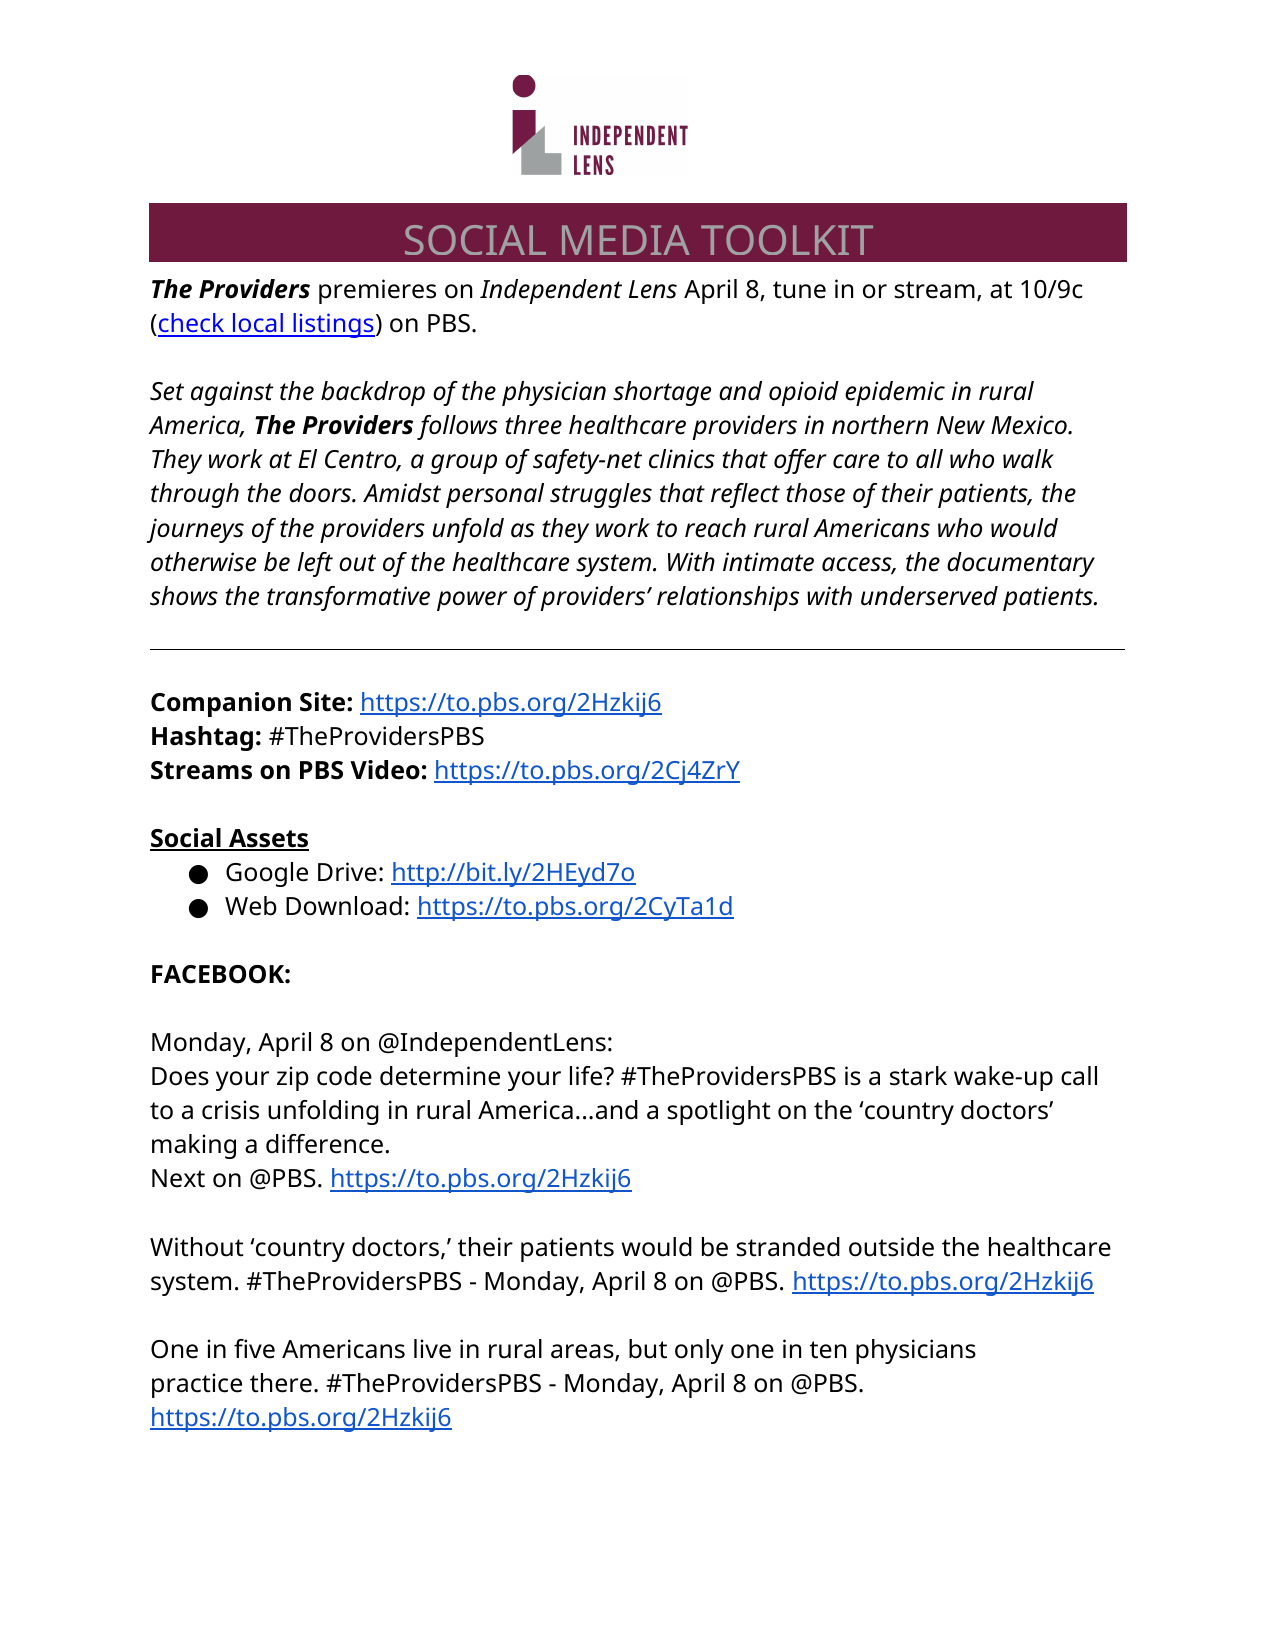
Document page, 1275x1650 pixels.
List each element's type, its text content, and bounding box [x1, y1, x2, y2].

list Google Drive: http://bit.ly/2HEyd7o [187, 854, 1125, 888]
list Web Download: https://to.pbs.org/2CyTa1d [187, 888, 1125, 923]
text Next on @PBS. https://to.pbs.org/2Hzkij6 [150, 1161, 1125, 1195]
text FACEBOOK: [150, 957, 1125, 991]
text Monday, April 8 on @IndependentLens: [150, 1025, 1125, 1059]
text One in five Americans live in rural areas, but only one in ten physicians [150, 1331, 1125, 1365]
text Hashtag: #TheProvidersPBS [150, 718, 1125, 752]
text practice there. #TheProvidersPBS - Monday, April 8 on @PBS. https://to.pbs.org/2Hzkij6 [150, 1365, 1125, 1433]
text Companion Site: https://to.pbs.org/2Hzkij6 [150, 684, 1125, 718]
text Set against the backdrop of the physician shortage and opioid epidemic in rural America, The Providers follows three healthcare providers in northern New Mexico. They work at El Centro, a group of safety-net clinics that offer care to all who walk through the doors. Amidst personal struggles that reflect those of their patients, the journeys of the providers unfold as they work to reach rural Americans who would otherwise be left out of the healthcare system. With intimate access, the documentary shows the transformative power of providers’ relationships with underserved patients. [150, 374, 1125, 612]
text Does your zip code determine your life? #TheProvidersPBS is a stark wake-up call to a crisis unfolding in rural America...and a spotlight on the ‘country doctors’ making a difference. [150, 1059, 1125, 1161]
text The Providers premieres on Independent Lens April 8, tune in or stream, at 10/9c (check local listings) on PBS. [150, 272, 1125, 340]
text Social Assets [150, 820, 1125, 854]
picture [512, 75, 688, 175]
text Without ‘country doctors,’ their patients would be stranded outside the healthcare system. #TheProvidersPBS - Monday, April 8 on @PBS. https://to.pbs.org/2Hzkij6 [150, 1229, 1125, 1297]
text Streams on PBS Video: https://to.pbs.org/2Cj4ZrY [150, 752, 1125, 786]
